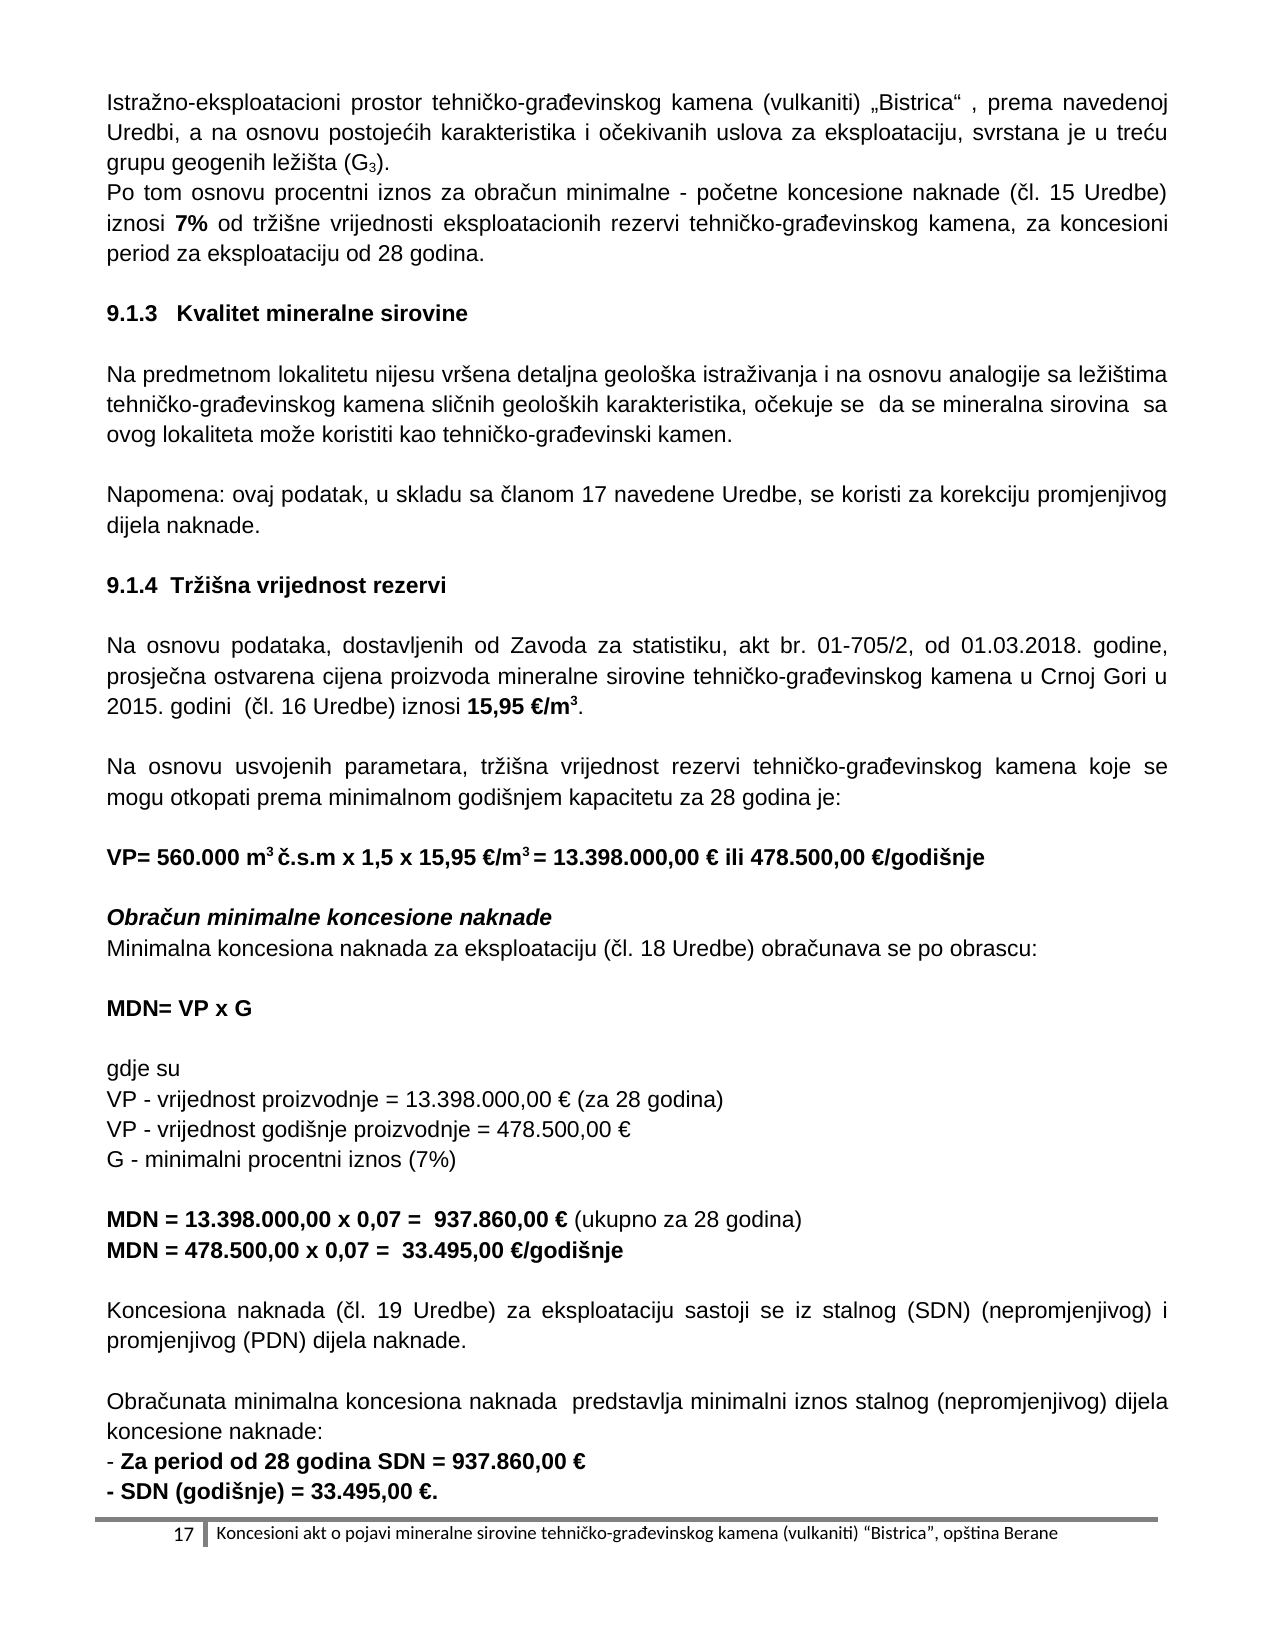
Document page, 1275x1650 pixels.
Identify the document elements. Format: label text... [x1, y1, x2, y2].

text Obračunata minimalna koncesiona naknada predstavlja minimalni iznos stalnog (nepromjenjivog) dijela koncesione naknade: [106, 1388, 1169, 1444]
text Na osnovu podataka, dostavljenih od Zavoda za statistiku, akt br. 01-705/2, od 01.03.2018. godine, prosječna ostvarena cijena proizvoda mineralne sirovine tehničko-građevinskog kamena u Crnoj Gori u 2015. godini (čl. 16 Uredbe) iznosi 15,95 €/m3. [106, 632, 1169, 719]
text VP= 560.000 m3 č.s.m x 1,5 x 15,95 €/m3 = 13.398.000,00 € ili 478.500,00 €/godišnje [106, 844, 1169, 870]
text Na predmetnom lokalitetu nijesu vršena detaljna geološka istraživanja i na osnovu analogije sa ležištima tehničko-građevinskog kamena sličnih geoloških karakteristika, očekuje se da se mineralna sirovina sa ovog lokaliteta može koristiti kao tehničko-građevinski kamen. [106, 361, 1169, 447]
text MDN = 478.500,00 x 0,07 = 33.495,00 €/godišnje [106, 1237, 1169, 1263]
text Istražno-eksploatacioni prostor tehničko-građevinskog kamena (vulkaniti) „Bistrica“ , prema navedenoj Uredbi, a na osnovu postojećih karakteristika i očekivanih uslova za eksploataciju, svrstana je u treću grupu geogenih ležišta (G3). [106, 89, 1169, 175]
subtitle Obračun minimalne koncesione naknade [106, 904, 1169, 931]
text VP - vrijednost godišnje proizvodnje = 478.500,00 € [106, 1116, 1169, 1142]
text Napomena: ovaj podatak, u skladu sa članom 17 navedene Uredbe, se koristi za korekciju promjenjivog dijela naknade. [106, 481, 1169, 538]
text Na osnovu usvojenih parametara, tržišna vrijednost rezervi tehničko-građevinskog kamena koje se mogu otkopati prema minimalnom godišnjem kapacitetu za 28 godina je: [106, 753, 1169, 810]
text MDN= VP x G [106, 995, 1169, 1021]
text VP - vrijednost proizvodnje = 13.398.000,00 € (za 28 godina) [106, 1086, 1169, 1112]
subtitle 9.1.3 Kvalitet mineralne sirovine [106, 300, 1169, 326]
text Minimalna koncesiona naknada za eksploataciju (čl. 18 Uredbe) obračunava se po obrascu: [106, 934, 1169, 961]
subtitle 9.1.4 Tržišna vrijednost rezervi [106, 572, 1169, 598]
text MDN = 13.398.000,00 x 0,07 = 937.860,00 € (ukupno za 28 godina) [106, 1206, 1169, 1233]
text - SDN (godišnje) = 33.495,00 €. [106, 1478, 1169, 1504]
text G - minimalni procentni iznos (7%) [106, 1146, 1169, 1172]
text gdje su [106, 1055, 1169, 1082]
text Koncesiona naknada (čl. 19 Uredbe) za eksploataciju sastoji se iz stalnog (SDN) (nepromjenjivog) i promjenjivog (PDN) dijela naknade. [106, 1297, 1169, 1353]
text - Za period od 28 godina SDN = 937.860,00 € [106, 1448, 1169, 1474]
text Po tom osnovu procentni iznos za obračun minimalne - početne koncesione naknade (čl. 15 Uredbe) iznosi 7% od tržišne vrijednosti eksploatacionih rezervi tehničko-građevinskog kamena, za koncesioni period za eksploataciju od 28 godina. [106, 179, 1169, 266]
